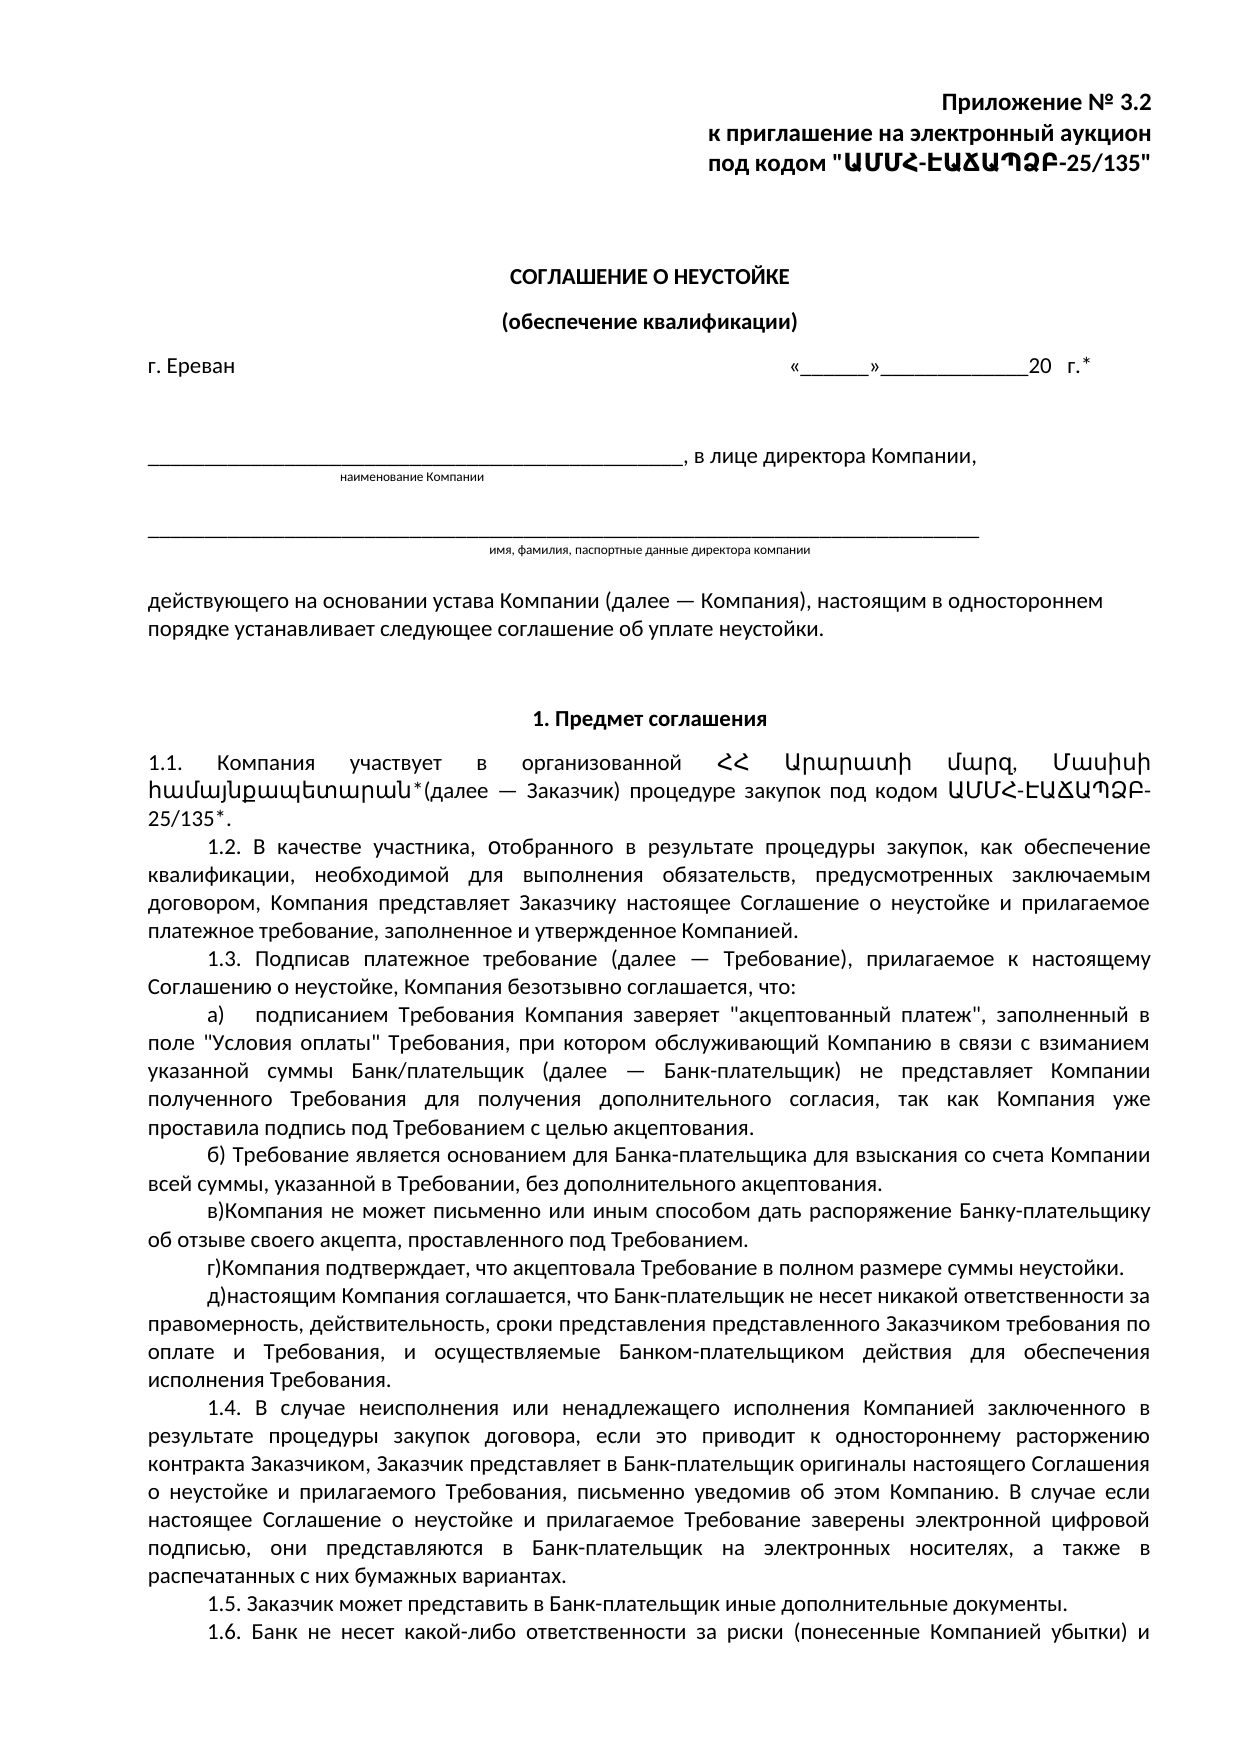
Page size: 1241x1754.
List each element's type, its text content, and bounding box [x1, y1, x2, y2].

text б) Требование является основанием для Банка-плательщика для взыскания со счета Компании всей суммы, указанной в Требовании, без дополнительного акцептования. [148, 1141, 1152, 1197]
text наименование Компании [340, 469, 1152, 497]
table_header г. Ереван [136, 351, 635, 396]
table_header «______»_____________20 г.* [635, 351, 1104, 396]
text имя, фамилия, паспортные данные директора компании [148, 542, 1152, 569]
text 1.3. Подписав платежное требование (далее — Требование), прилагаемое к настоящему Соглашению о неустойке, Компания безотзывно соглашается, что: [148, 944, 1152, 1001]
text 1.2. В качестве участника, օтобранного в результате процедуры закупок, как обеспечение квалификации, необходимой для выполнения обязательств, предусмотренных заключаемым договором, Kомпания представляет Заказчику настоящее Соглашение о неустойке и прилагаемое платежное требование, заполненное и утвержденное Компанией. [148, 832, 1152, 944]
text 1.4. В случае неисполнения или ненадлежащего исполнения Компанией заключенного в результате процедуры закупок договора, если это приводит к одностороннему расторжению контракта Заказчиком, Заказчик представляет в Банк-плательщик оригиналы настоящего Соглашения о неустойке и прилагаемого Требования, письменно уведомив об этом Компанию. В случае если настоящее Соглашение о неустойке и прилагаемое Требование заверены электронной цифровой подписью, они представляются в Банк-плательщик на электронных носителях, а также в распечатанных с них бумажных вариантах. [148, 1393, 1152, 1589]
text 1.1. Компания участвует в организованной ՀՀ Արարատի մարզ, Մասիսի համայնքապետարան*(далее — Заказчик) процедуре закупок под кодом ԱՄՄՀ-ԷԱՃԱՊՁԲ-25/135*. [148, 748, 1152, 832]
text а) подписанием Требования Компания заверяет "акцептованный платеж", заполненный в поле "Условия оплаты" Требования, при котором обслуживающий Компанию в связи с взиманием указанной суммы Банк/плательщик (далее — Банк-плательщик) не представляет Компании полученного Требования для получения дополнительного согласия, так как Компания уже проставила подпись под Требованием с целью акцептования. [148, 1001, 1152, 1141]
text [148, 1617, 1152, 1645]
text (обеспечение квалификации) [148, 307, 1152, 335]
text д)настоящим Компания соглашается, что Банк-плательщик не несет никакой ответственности за правомерность, действительность, сроки представления представленного Заказчиком требования по оплате и Требования, и осуществляемые Банком-плательщиком действия для обеспечения исполнения Требования. [148, 1281, 1152, 1393]
text Приложение № 3.2 [148, 86, 1152, 117]
text к приглашение на электронный аукцион [177, 117, 1152, 147]
text _________________________________________________________________________ [148, 513, 1152, 542]
text под кодом "ԱՄՄՀ-ԷԱՃԱՊՁԲ-25/135" [177, 147, 1152, 178]
text г)Компания подтверждает, что акцептовала Требование в полном размере суммы неустойки. [148, 1253, 1152, 1281]
text _______________________________________________, в лице директора Компании, [148, 441, 1152, 469]
text 1. Предмет соглашения [148, 704, 1152, 732]
text 1.5. Заказчик может представить в Банк-плательщик иные дополнительные документы. [148, 1589, 1152, 1617]
text СОГЛАШЕНИЕ О НЕУСТОЙКЕ [148, 262, 1152, 290]
text действующего на основании устава Компании (далее — Компания), настоящим в одностороннем [148, 586, 1152, 614]
text порядке устанавливает следующее соглашение об уплате неустойки. [148, 614, 1152, 642]
text в)Компания не может письменно или иным способом дать распоряжение Банку-плательщику об отзыве своего акцепта, проставленного под Требованием. [148, 1197, 1152, 1253]
